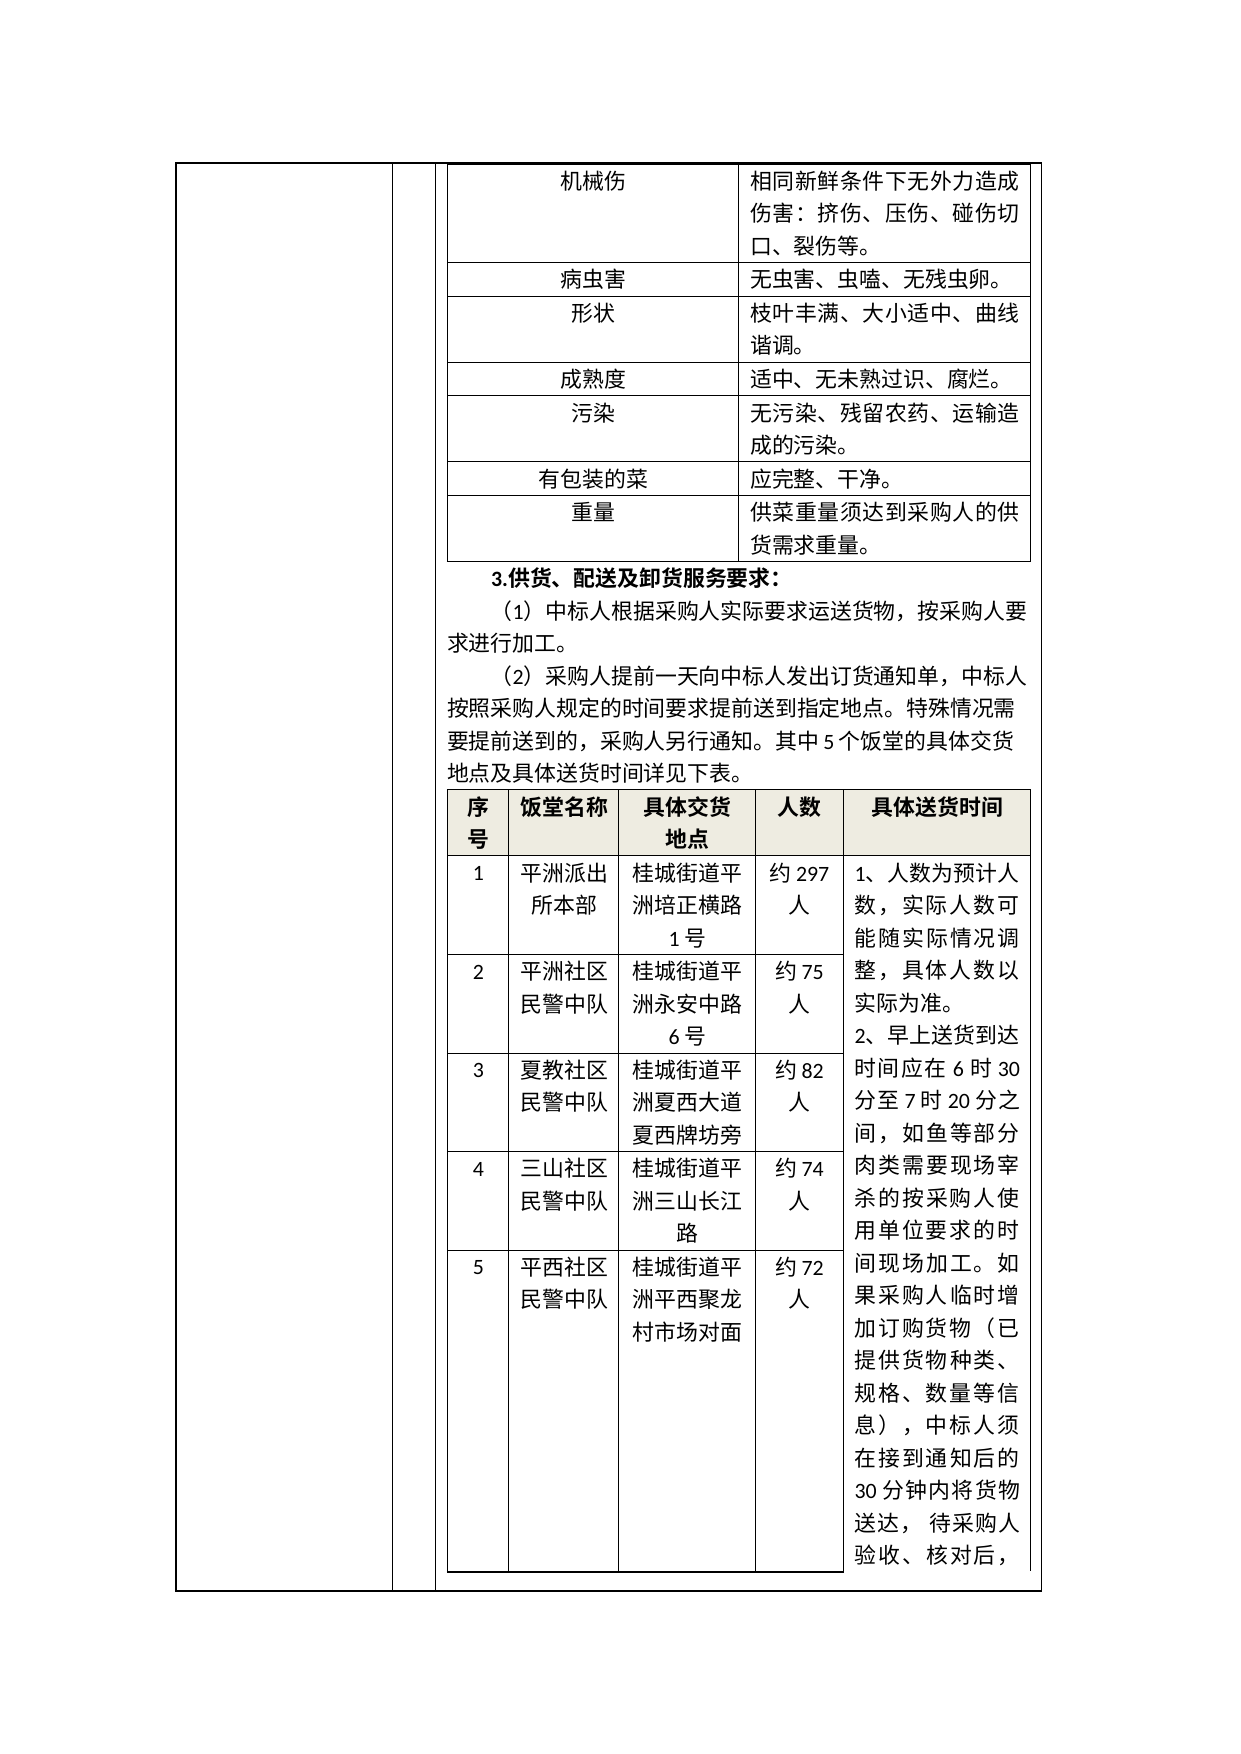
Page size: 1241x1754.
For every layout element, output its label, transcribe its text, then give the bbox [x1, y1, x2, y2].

table_cell [177, 164, 392, 1590]
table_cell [436, 164, 1041, 1590]
table_cell 1 [393, 164, 435, 1590]
